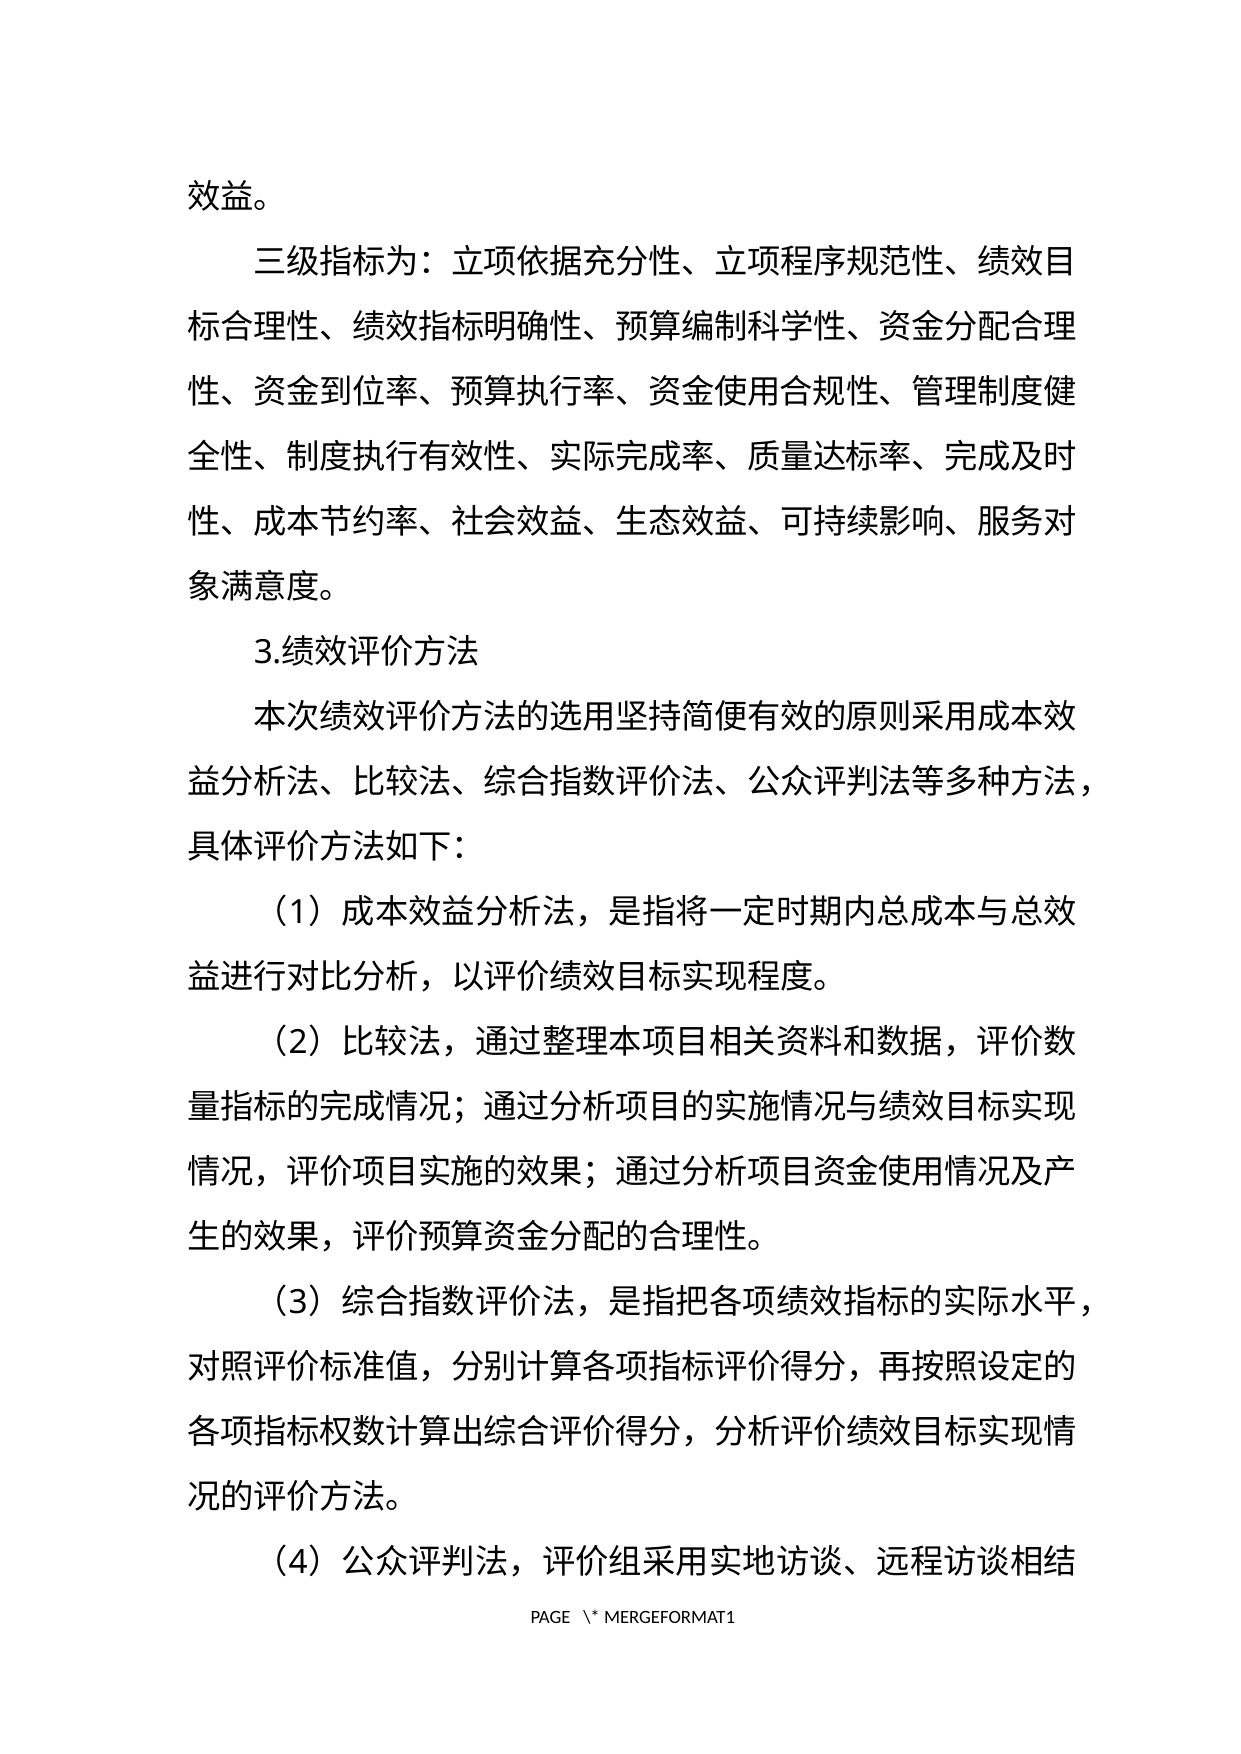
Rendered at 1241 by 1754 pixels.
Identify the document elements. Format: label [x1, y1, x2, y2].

text [187, 162, 1078, 1592]
